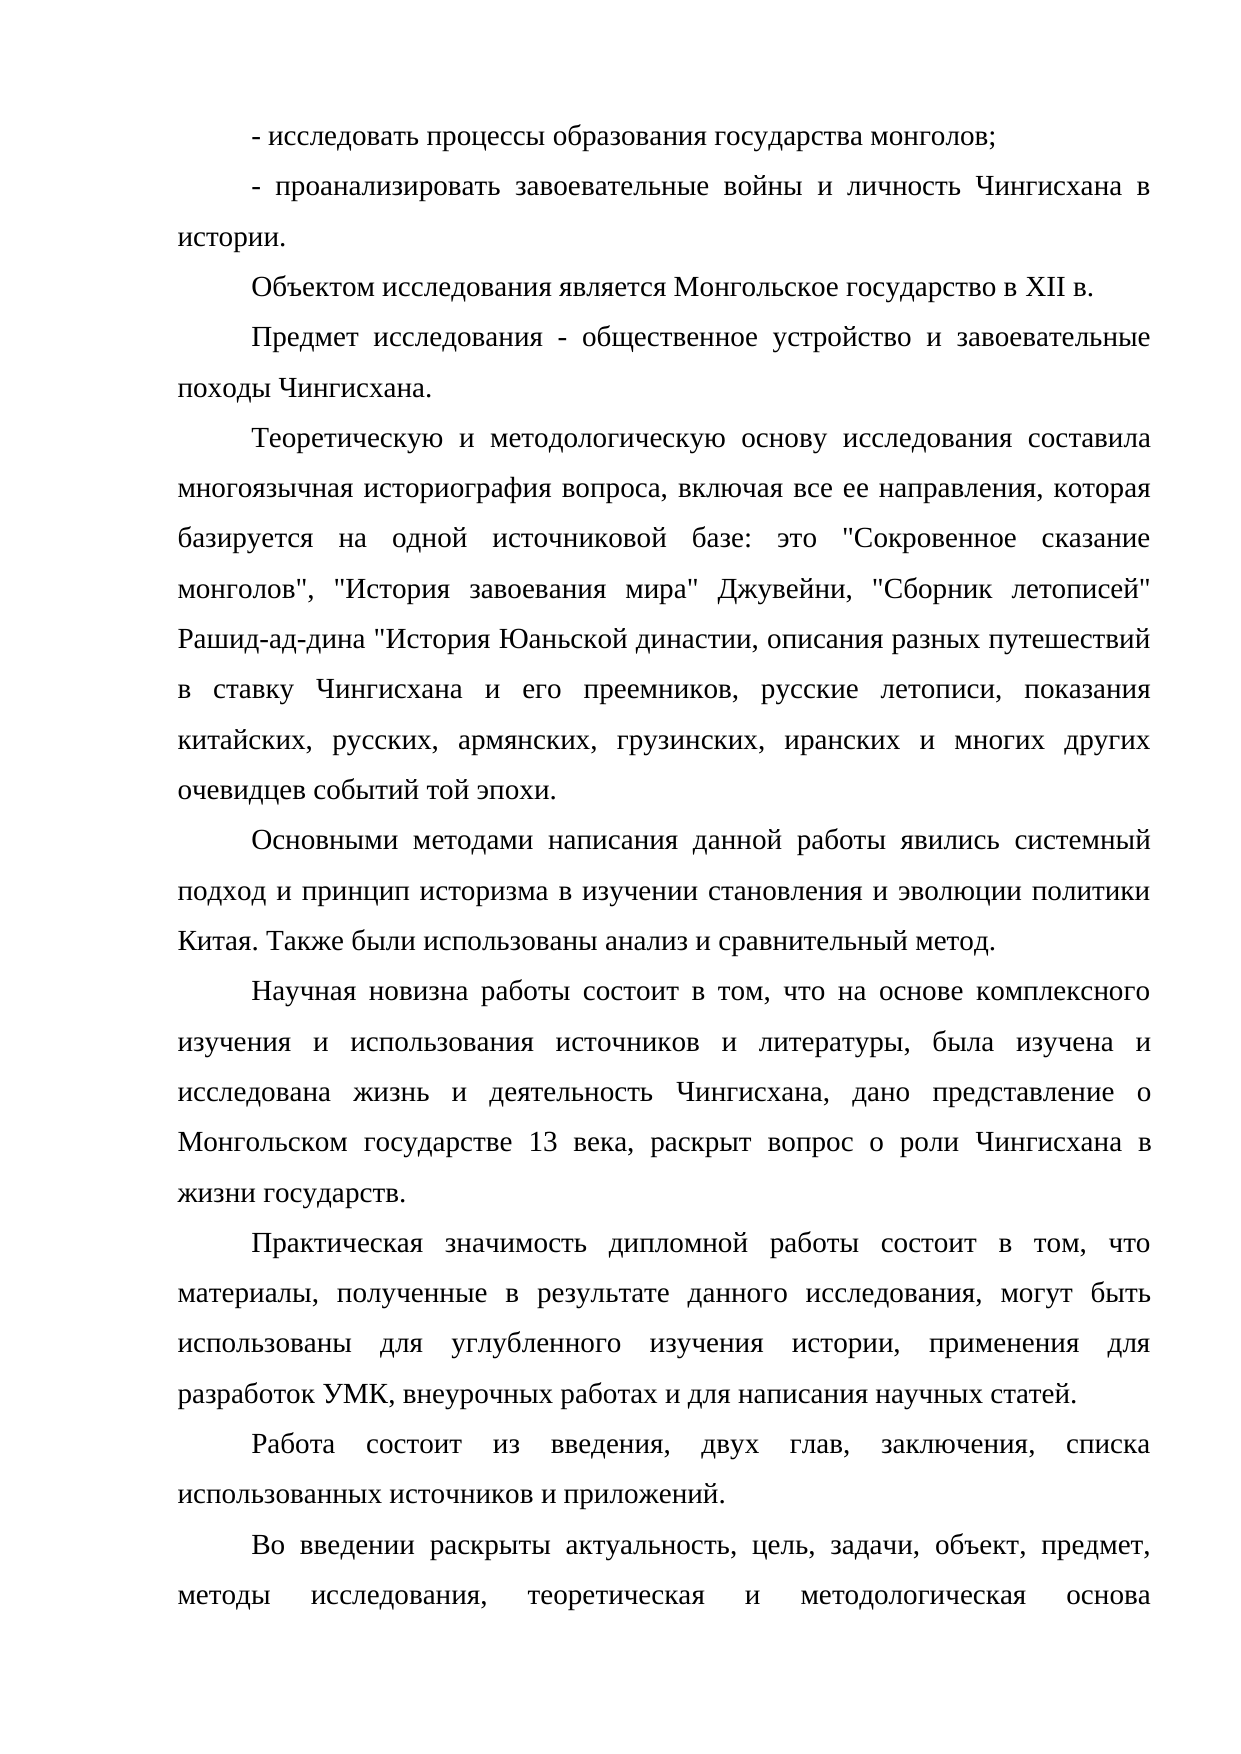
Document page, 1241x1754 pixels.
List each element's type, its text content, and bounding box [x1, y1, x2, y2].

text Объектом исследования является Монгольское государство в XII в. [177, 269, 1152, 303]
text - проанализировать завоевательные войны и личность Чингисхана в истории. [177, 168, 1152, 252]
text Работа состоит из введения, двух глав, заключения, списка использованных источников и приложений. [177, 1426, 1152, 1510]
text Основными методами написания данной работы явились системный подход и принцип историзма в изучении становления и эволюции политики Китая. Также были использованы анализ и сравнительный метод. [177, 822, 1152, 957]
text Научная новизна работы состоит в том, что на основе комплексного изучения и использования источников и литературы, была изучена и исследована жизнь и деятельность Чингисхана, дано представление о Монгольском государстве 13 века, раскрыт вопрос о роли Чингисхана в жизни государств. [177, 973, 1152, 1208]
text Практическая значимость дипломной работы состоит в том, что материалы, полученные в результате данного исследования, могут быть использованы для углубленного изучения истории, применения для разработок УМК, внеурочных работах и для написания научных статей. [177, 1225, 1152, 1409]
text Теоретическую и методологическую основу исследования составила многоязычная историография вопроса, включая все ее направления, которая базируется на одной источниковой базе: это "Сокровенное сказание монголов", "История завоевания мира" Джувейни, "Сборник летописей" Рашид-ад-дина "История Юаньской династии, описания разных путешествий в ставку Чингисхана и его преемников, русские летописи, показания китайских, русских, армянских, грузинских, иранских и многих других очевидцев событий той эпохи. [177, 420, 1152, 806]
text - исследовать процессы образования государства монголов; [177, 118, 1152, 152]
text Предмет исследования - общественное устройство и завоевательные походы Чингисхана. [177, 319, 1152, 403]
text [177, 1527, 1152, 1611]
